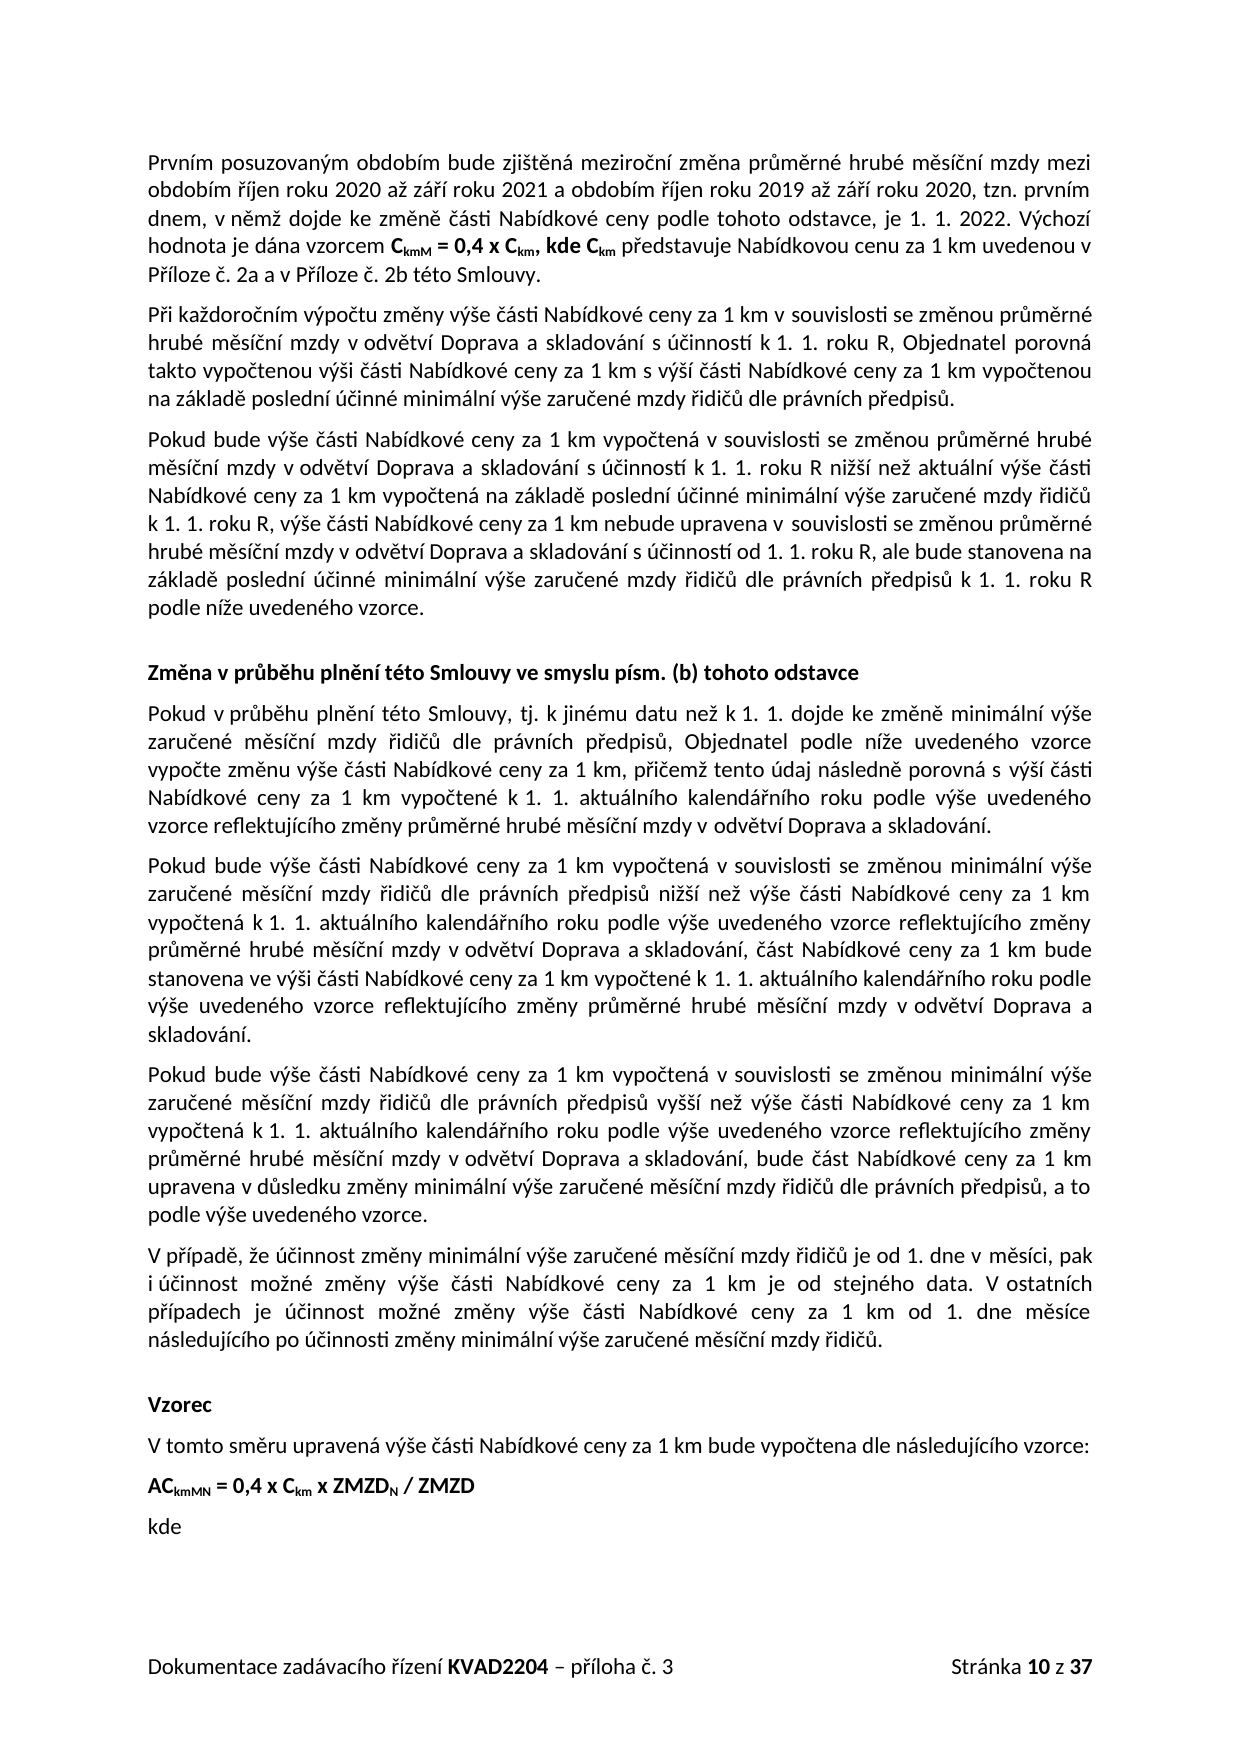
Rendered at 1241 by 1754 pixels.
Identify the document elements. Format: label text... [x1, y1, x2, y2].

list V tomto směru upravená výše části Nabídkové ceny za bude vypočtena dle následujícího vzorce: [148, 1431, 1093, 1459]
list V případě, že účinnost změny minimální výše zaručené měsíční mzdy řidičů je od 1. dne v měsíci, pak i účinnost možné změny výše části Nabídkové ceny za 1 km je od stejného data. V ostatních případech je účinnost možné změny výše části Nabídkové ceny za 1 km od 1. dne měsíce následujícího po účinnosti změny minimální výše zaručené měsíční mzdy řidičů. [148, 1241, 1093, 1353]
list Vzorec [148, 1390, 1093, 1418]
list Prvním posuzovaným obdobím bude zjištěná meziroční změna průměrné hrubé měsíční mzdy mezi obdobím říjen roku 2020 až září roku 2021 a obdobím říjen roku 2019 až září roku 2020, tzn. prvním dnem, v němž dojde ke změně části Nabídkové ceny podle tohoto odstavce, je 1. 1. 2022. Výchozí hodnota je dána vzorcem CkmM = 0,4 x Ckm, kde Ckm představuje Nabídkovou cenu za 1 km uvedenou v Příloze č. 2a a v Příloze č. 2b této Smlouvy. [148, 148, 1093, 288]
list ACkmMN = 0,4 x Ckm x ZMZDN / ZMZD [148, 1471, 1093, 1499]
list Pokud v průběhu plnění této Smlouvy, tj. k jinému datu než k 1. 1. dojde ke změně minimální výše zaručené měsíční mzdy řidičů dle právních předpisů, Objednatel podle níže uvedeného vzorce vypočte změnu výše části Nabídkové ceny za 1 km, přičemž tento údaj následně porovná s výší části Nabídkové ceny za 1 km vypočtené k 1. 1. aktuálního kalendářního roku podle výše uvedeného vzorce reflektujícího změny průměrné hrubé měsíční mzdy v odvětví Doprava a skladování. [148, 699, 1093, 839]
list Pokud bude výše části Nabídkové ceny za 1 km vypočtená v souvislosti se změnou průměrné hrubé měsíční mzdy v odvětví Doprava a skladování s účinností k 1. 1. roku R nižší než aktuální výše části Nabídkové ceny za 1 km vypočtená na základě poslední účinné minimální výše zaručené mzdy řidičů k 1. 1. roku R, výše části Nabídkové ceny za 1 km nebude upravena v souvislosti se změnou průměrné hrubé měsíční mzdy v odvětví Doprava a skladování s účinností od 1. 1. roku R, ale bude stanovena na základě poslední účinné minimální výše zaručené mzdy řidičů dle právních předpisů k 1. 1. roku R podle níže uvedeného vzorce. [148, 425, 1093, 621]
list kde [148, 1512, 1093, 1540]
list Pokud bude výše části Nabídkové ceny za 1 km vypočtená v souvislosti se změnou minimální výše zaručené měsíční mzdy řidičů dle právních předpisů nižší než výše části Nabídkové ceny za 1 km vypočtená k 1. 1. aktuálního kalendářního roku podle výše uvedeného vzorce reflektujícího změny průměrné hrubé měsíční mzdy v odvětví Doprava a skladování, část Nabídkové ceny za 1 km bude stanovena ve výši části Nabídkové ceny za 1 km vypočtené k 1. 1. aktuálního kalendářního roku podle výše uvedeného vzorce reflektujícího změny průměrné hrubé měsíční mzdy v odvětví Doprava a skladování. [148, 852, 1093, 1048]
list Při každoročním výpočtu změny výše části Nabídkové ceny za 1 km v souvislosti se změnou průměrné hrubé měsíční mzdy v odvětví Doprava a skladování s účinností k 1. 1. roku R, Objednatel porovná takto vypočtenou výši části Nabídkové ceny za 1 km s výší části Nabídkové ceny za 1 km vypočtenou na základě poslední účinné minimální výše zaručené mzdy řidičů dle právních předpisů. [148, 300, 1093, 412]
list Pokud bude výše části Nabídkové ceny za 1 km vypočtená v souvislosti se změnou minimální výše zaručené měsíční mzdy řidičů dle právních předpisů vyšší než výše části Nabídkové ceny za 1 km vypočtená k 1. 1. aktuálního kalendářního roku podle výše uvedeného vzorce reflektujícího změny průměrné hrubé měsíční mzdy v odvětví Doprava a skladování, bude část Nabídkové ceny za 1 km upravena v důsledku změny minimální výše zaručené měsíční mzdy řidičů dle právních předpisů, a to podle výše uvedeného vzorce. [148, 1060, 1093, 1228]
list Změna v průběhu plnění této Smlouvy ve smyslu písm. (b) tohoto odstavce [148, 658, 1093, 686]
